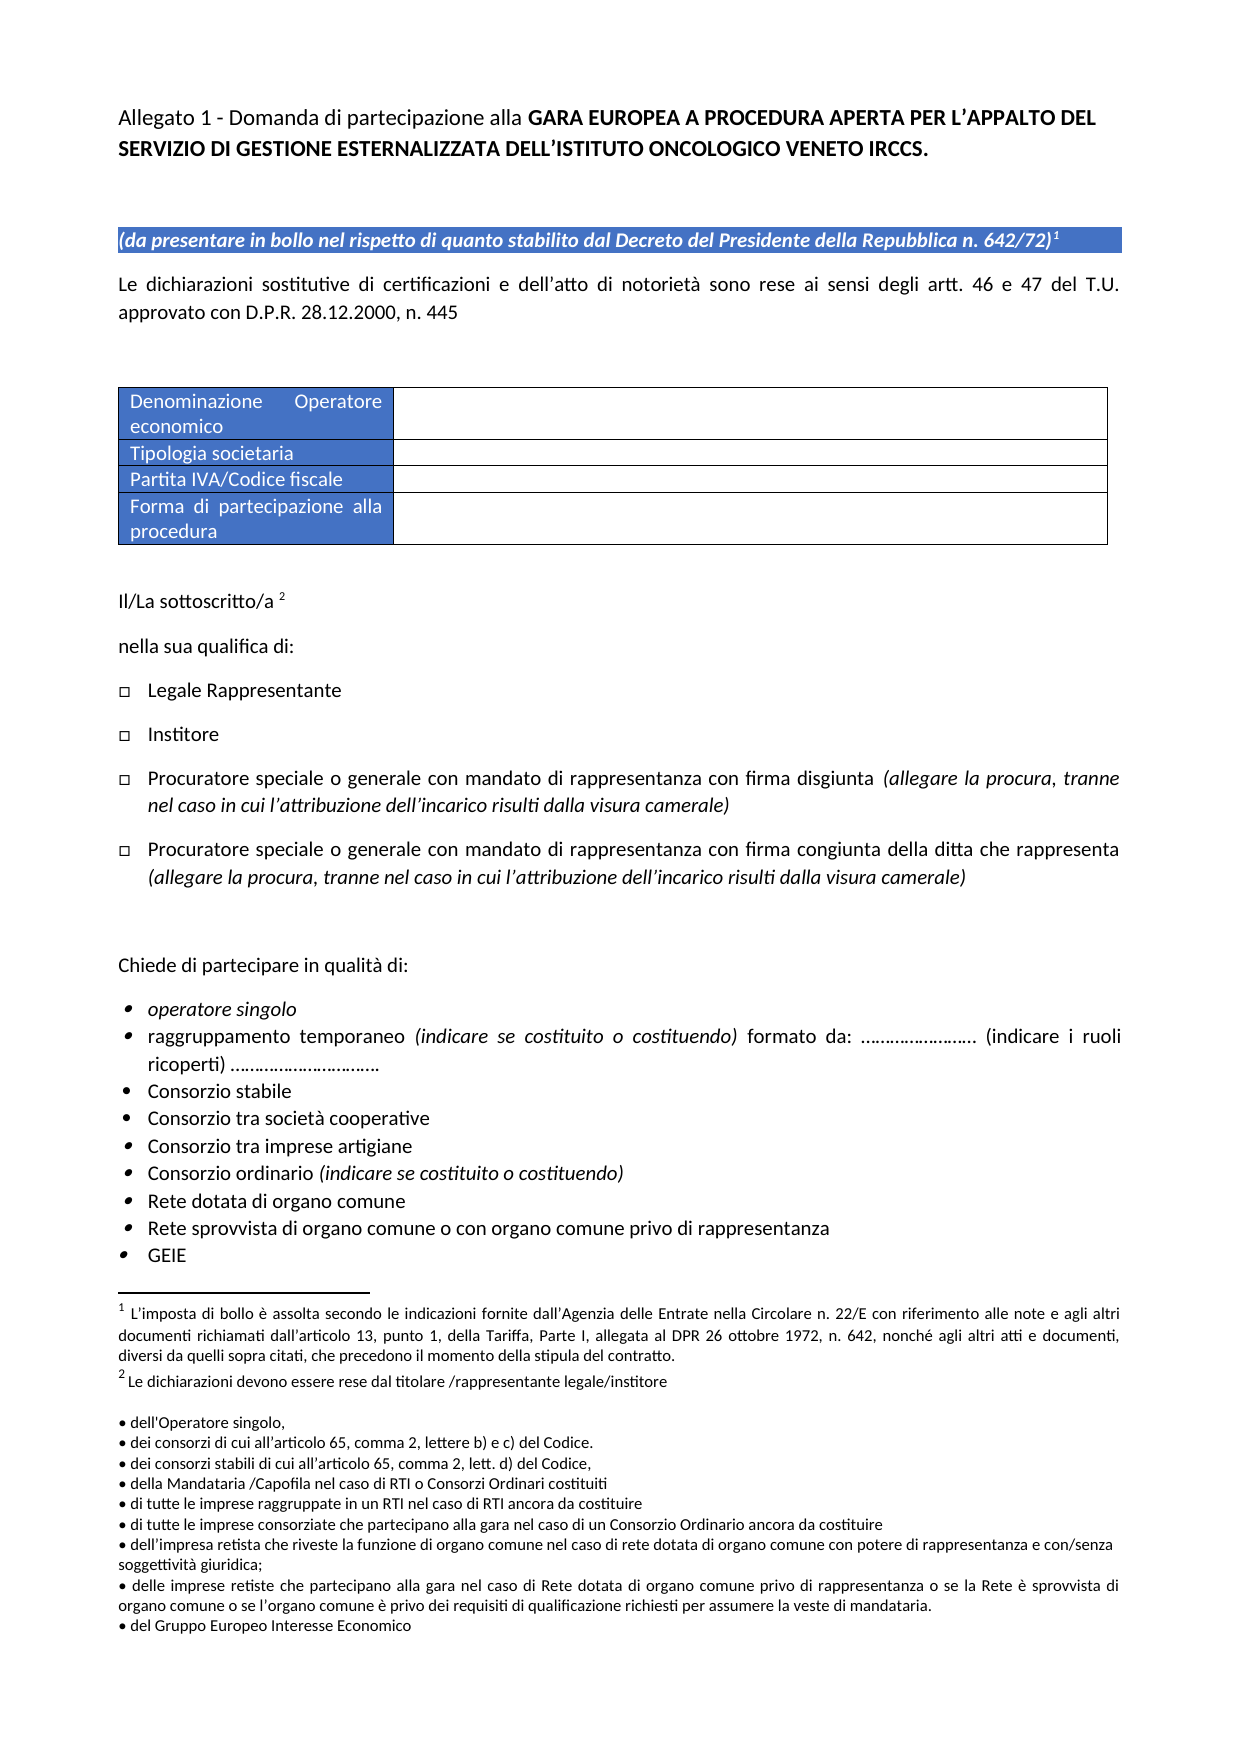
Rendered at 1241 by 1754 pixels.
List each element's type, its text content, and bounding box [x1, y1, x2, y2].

text (da presentare in bollo nel rispetto di quanto stabilito dal Decreto del Presidente della Repubblica n. 642/72) [118, 227, 1122, 253]
list Rete sprovvista di organo comune o con organo comune privo di rappresentanza [123, 1215, 1122, 1241]
table_header [394, 388, 1107, 439]
text nella sua qualifica di: [118, 633, 1122, 658]
table_cell Forma di partecipazione alla procedura [119, 493, 393, 544]
table_cell [394, 440, 1107, 465]
list Rete dotata di organo comune [123, 1188, 1122, 1213]
table_header Denominazione Operatore economico [119, 388, 393, 439]
table_cell Partita IVA/Codice fiscale [119, 466, 393, 492]
list operatore singolo [123, 996, 1122, 1021]
table_cell [394, 466, 1107, 492]
table_cell [394, 493, 1107, 544]
text Il/La sottoscritto/a [118, 589, 1122, 614]
text Le dichiarazioni sostitutive di certificazioni e dell’atto di notorietà sono rese ai sensi degli artt. 46 e 47 del T.U. approvato con D.P.R. 28.12.2000, n. 445 [118, 271, 1122, 324]
text □ Institore [118, 721, 1122, 746]
list Consorzio tra imprese artigiane [123, 1133, 1122, 1158]
list Consorzio stabile [123, 1078, 1122, 1104]
text Allegato 1 - Domanda di partecipazione alla GARA EUROPEA A PROCEDURA APERTA PER L’APPALTO DEL SERVIZIO DI GESTIONE ESTERNALIZZATA DELL’ISTITUTO ONCOLOGICO VENETO IRCCS. [118, 103, 1122, 162]
table_cell Tipologia societaria [119, 440, 393, 465]
list Consorzio ordinario (indicare se costituito o costituendo) [123, 1160, 1122, 1186]
text □ Legale Rappresentante [118, 677, 1122, 702]
text □ Procuratore speciale o generale con mandato di rappresentanza con firma disgiunta (allegare la procura, tranne nel caso in cui l’attribuzione dell’incarico risulti dalla visura camerale) [118, 765, 1122, 818]
text Chiede di partecipare in qualità di: [118, 952, 1122, 977]
text □ Procuratore speciale o generale con mandato di rappresentanza con firma congiunta della ditta che rappresenta (allegare la procura, tranne nel caso in cui l’attribuzione dell’incarico risulti dalla visura camerale) [118, 836, 1122, 889]
list raggruppamento temporaneo (indicare se costituito o costituendo) formato da: …………………… (indicare i ruoli ricoperti) …………………………. [123, 1023, 1122, 1076]
list Consorzio tra società cooperative [123, 1106, 1122, 1131]
list GEIE [118, 1243, 1122, 1268]
